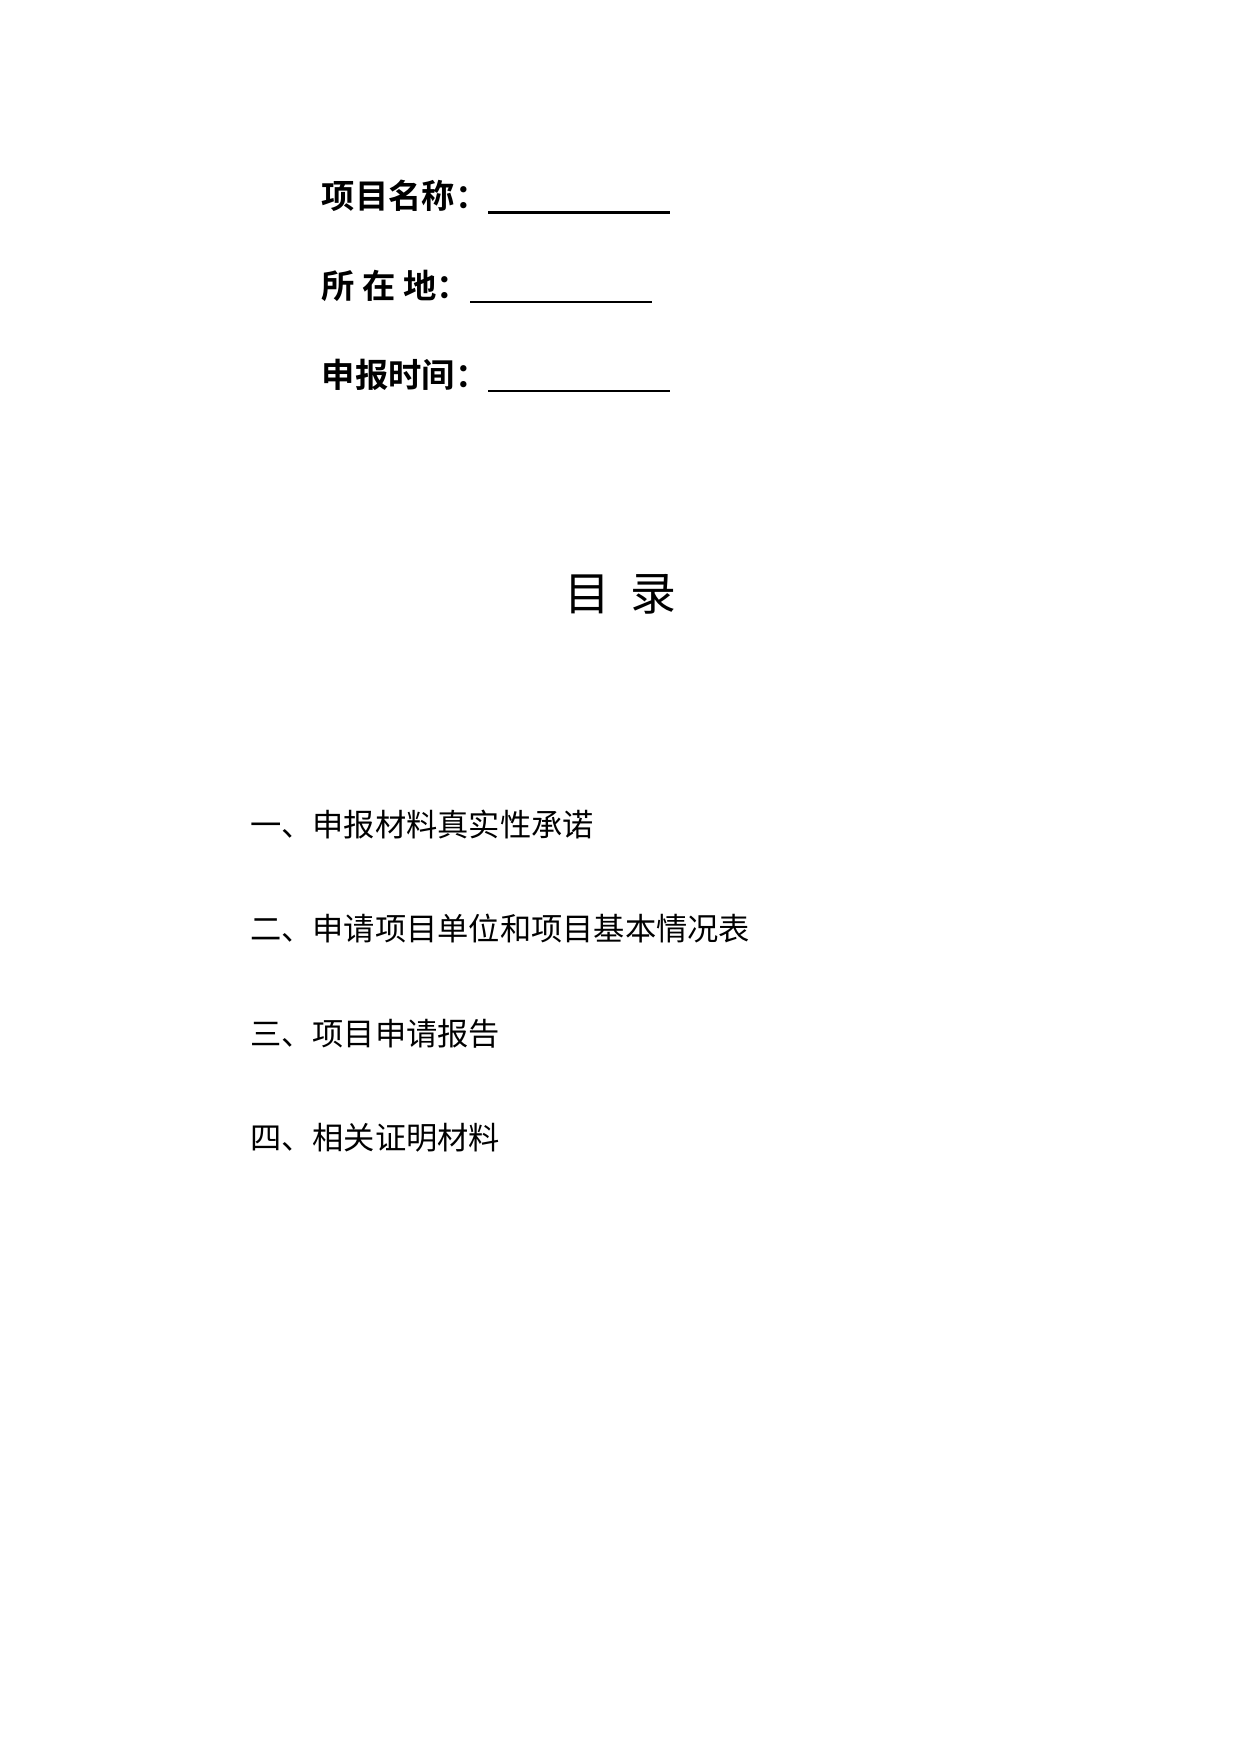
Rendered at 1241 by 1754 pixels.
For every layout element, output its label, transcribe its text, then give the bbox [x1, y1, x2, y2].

text 四、相关证明材料 [187, 1103, 1053, 1168]
text 三、项目申请报告 [187, 999, 1053, 1064]
text 申报时间： [187, 340, 1053, 405]
text 所 在 地： [187, 251, 1053, 316]
text 一、申报材料真实性承诺 [187, 790, 1053, 855]
text 二、申请项目单位和项目基本情况表 [187, 894, 1053, 959]
text 项目名称： [187, 162, 1053, 227]
text 目 录 [187, 542, 1053, 639]
